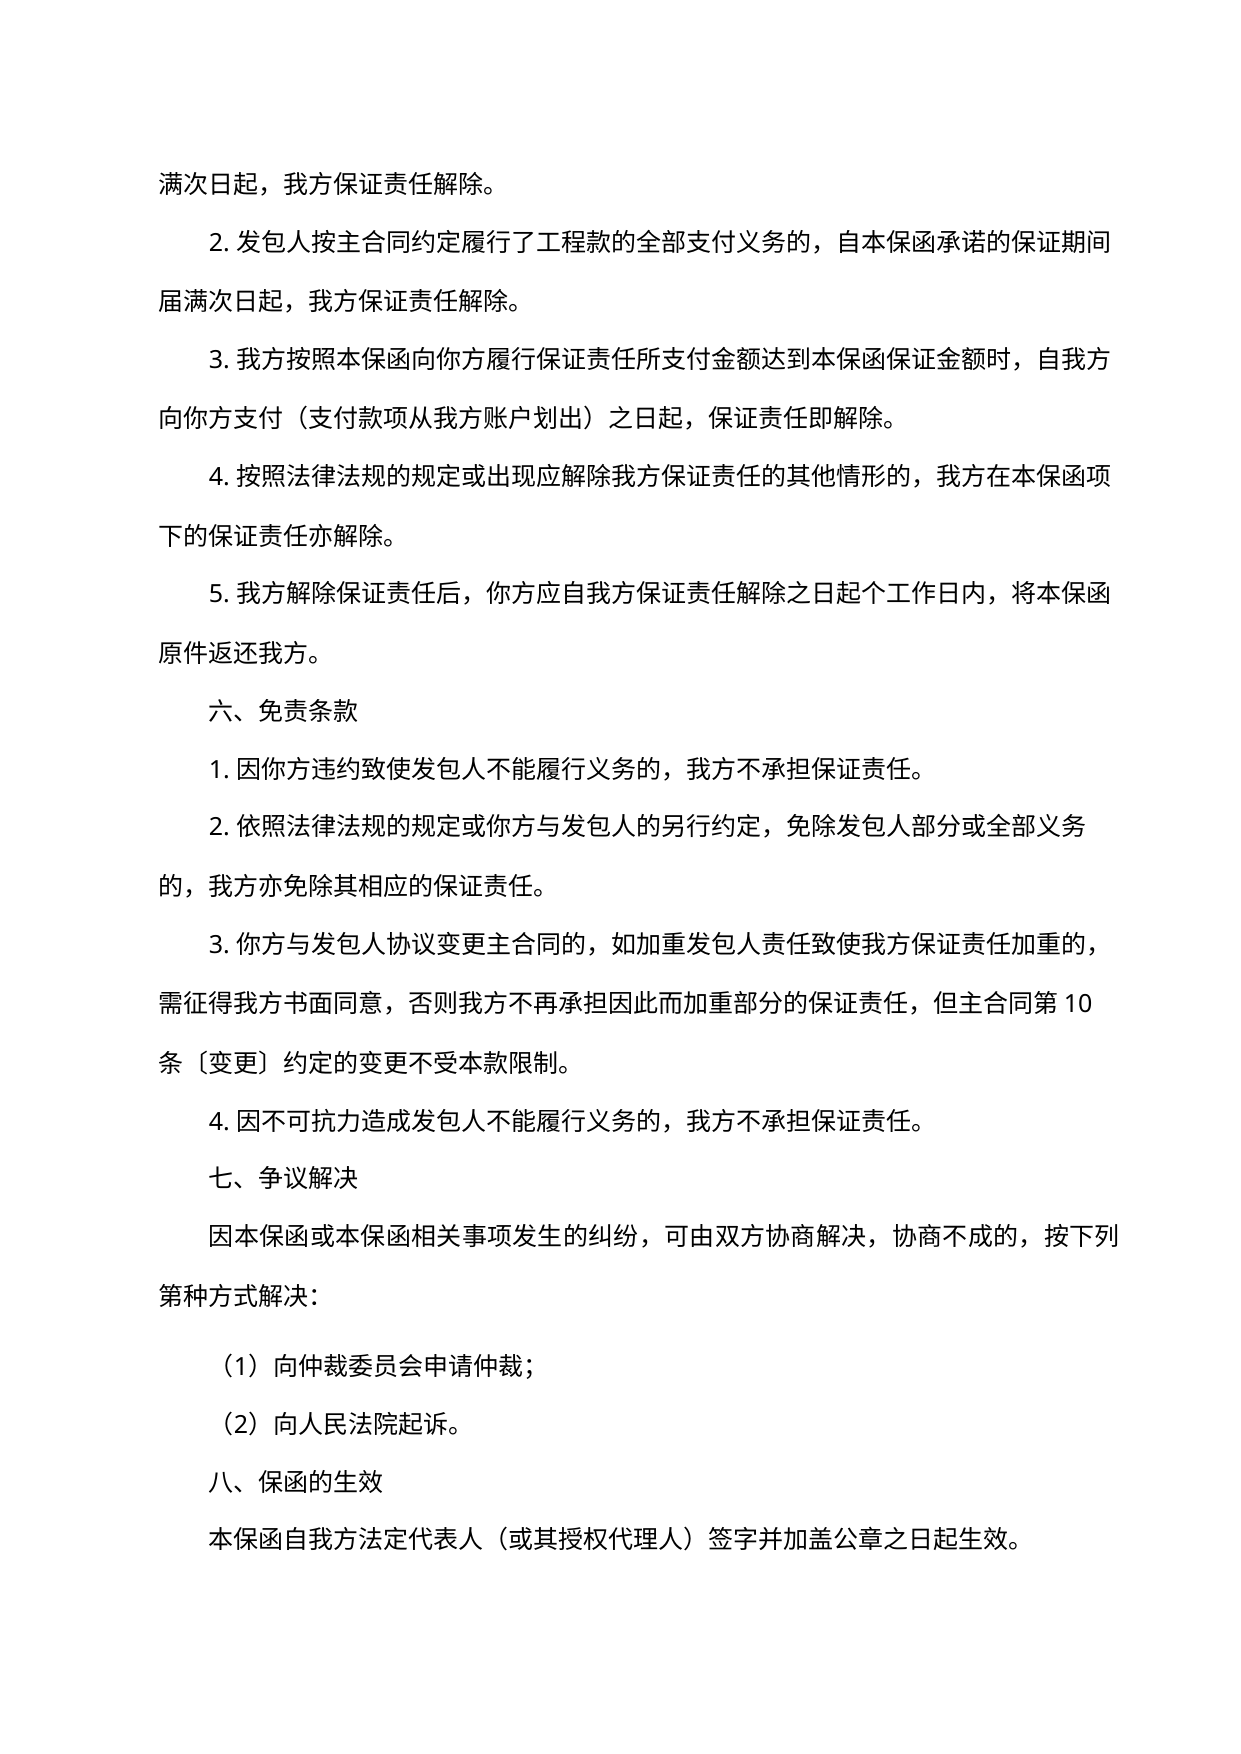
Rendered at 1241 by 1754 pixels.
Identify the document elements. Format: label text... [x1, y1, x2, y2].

text （2）向人民法院起诉。 [159, 1402, 1121, 1442]
text 4. 因不可抗力造成发包人不能履行义务的，我方不承担保证责任。 [159, 1099, 1121, 1139]
text 3. 你方与发包人协议变更主合同的，如加重发包人责任致使我方保证责任加重的，需征得我方书面同意，否则我方不再承担因此而加重部分的保证责任，但主合同第10条〔变更〕约定的变更不受本款限制。 [159, 922, 1121, 1081]
text 八、保函的生效 [159, 1460, 1121, 1500]
text 本保函自我方法定代表人（或其授权代理人）签字并加盖公章之日起生效。 [159, 1518, 1121, 1558]
text 2. 依照法律法规的规定或你方与发包人的另行约定，免除发包人部分或全部义务的，我方亦免除其相应的保证责任。 [159, 805, 1121, 904]
text 因本保函或本保函相关事项发生的纠纷，可由双方协商解决，协商不成的，按下列第种方式解决： [159, 1215, 1121, 1314]
text 1. 因你方违约致使发包人不能履行义务的，我方不承担保证责任。 [159, 747, 1121, 787]
text 2. 发包人按主合同约定履行了工程款的全部支付义务的，自本保函承诺的保证期间届满次日起，我方保证责任解除。 [159, 220, 1121, 319]
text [159, 163, 1121, 202]
text 5. 我方解除保证责任后，你方应自我方保证责任解除之日起个工作日内，将本保函原件返还我方。 [159, 572, 1121, 671]
text 3. 我方按照本保函向你方履行保证责任所支付金额达到本保函保证金额时，自我方向你方支付（支付款项从我方账户划出）之日起，保证责任即解除。 [159, 338, 1121, 437]
text 七、争议解决 [159, 1157, 1121, 1197]
text 4. 按照法律法规的规定或出现应解除我方保证责任的其他情形的，我方在本保函项下的保证责任亦解除。 [159, 455, 1121, 554]
text 六、免责条款 [159, 689, 1121, 729]
text （1）向仲裁委员会申请仲裁； [159, 1345, 1121, 1384]
